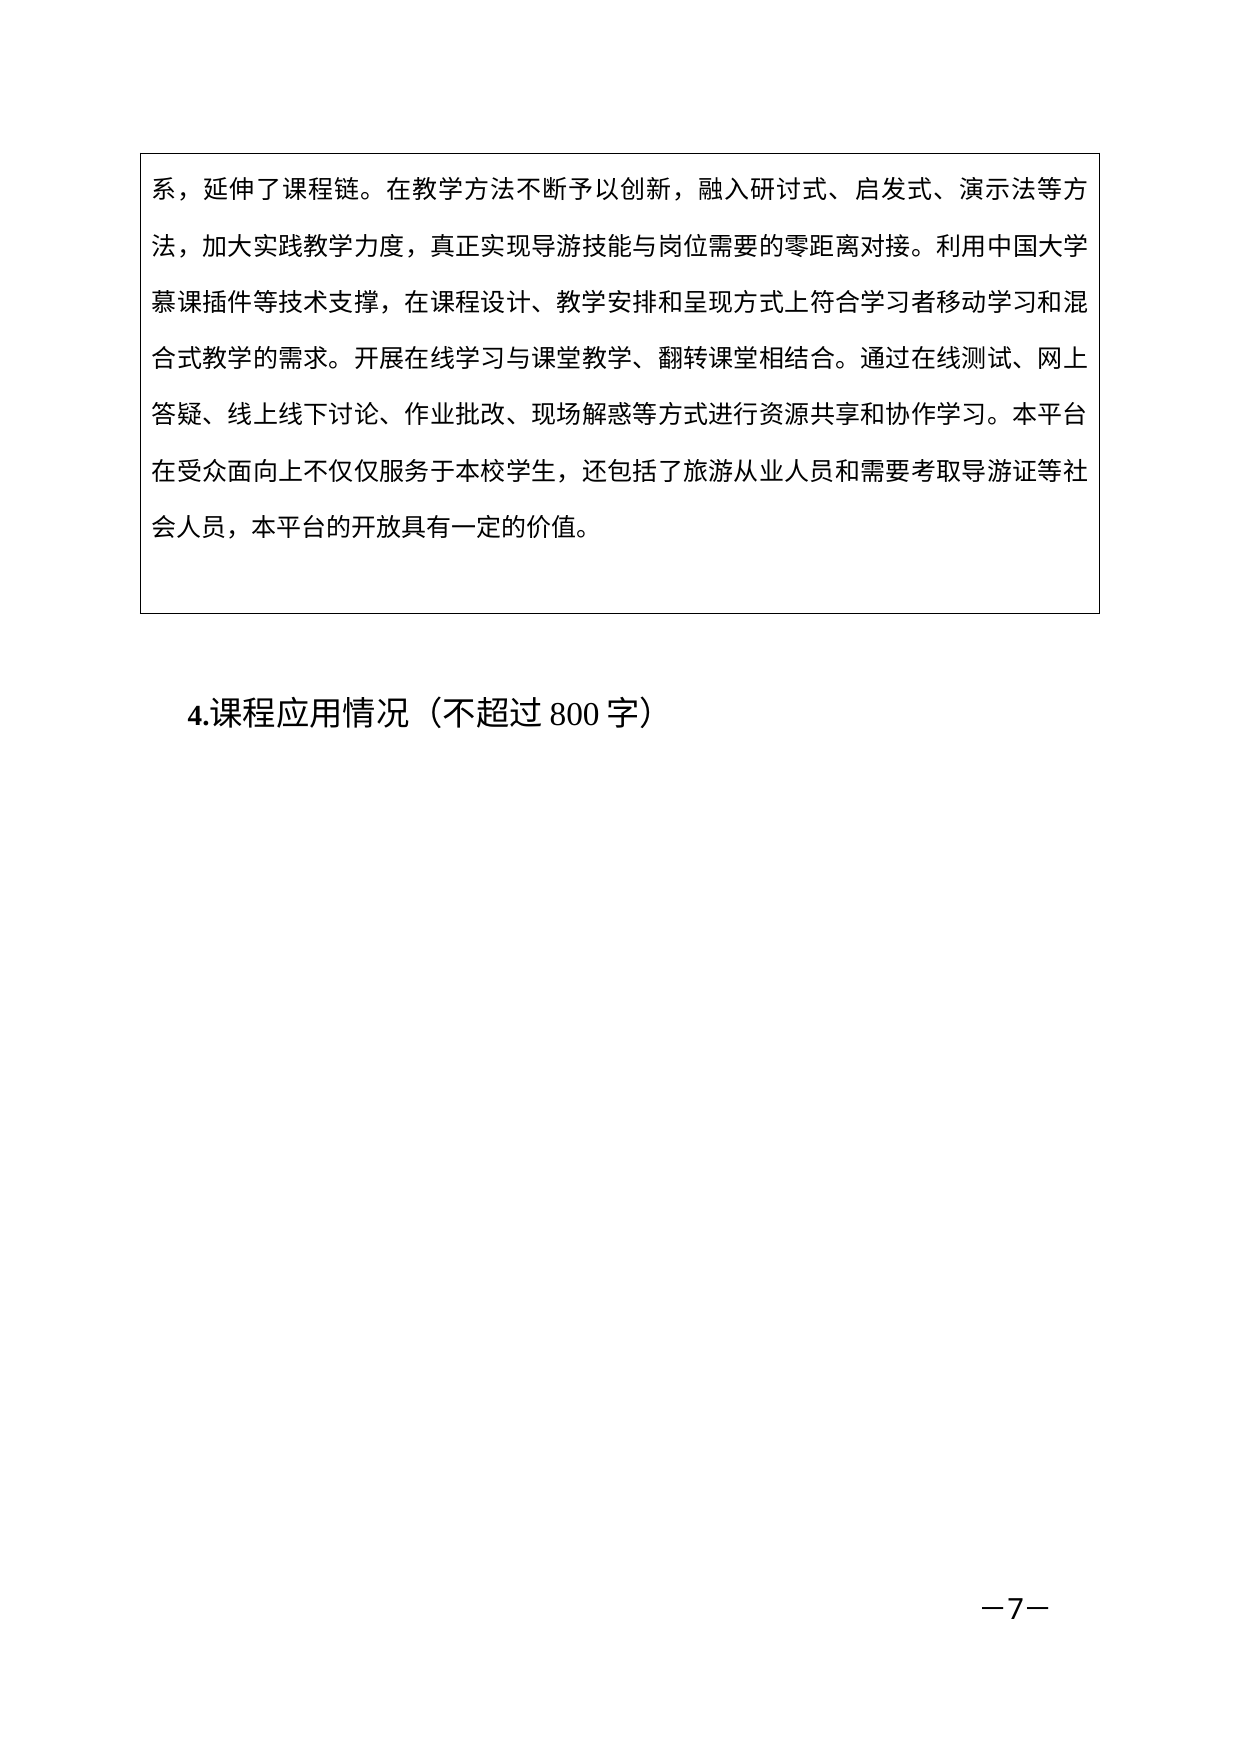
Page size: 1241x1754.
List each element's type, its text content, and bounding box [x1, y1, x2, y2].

text 4.课程应用情况（不超过800字） [187, 678, 1053, 743]
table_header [141, 154, 1099, 612]
